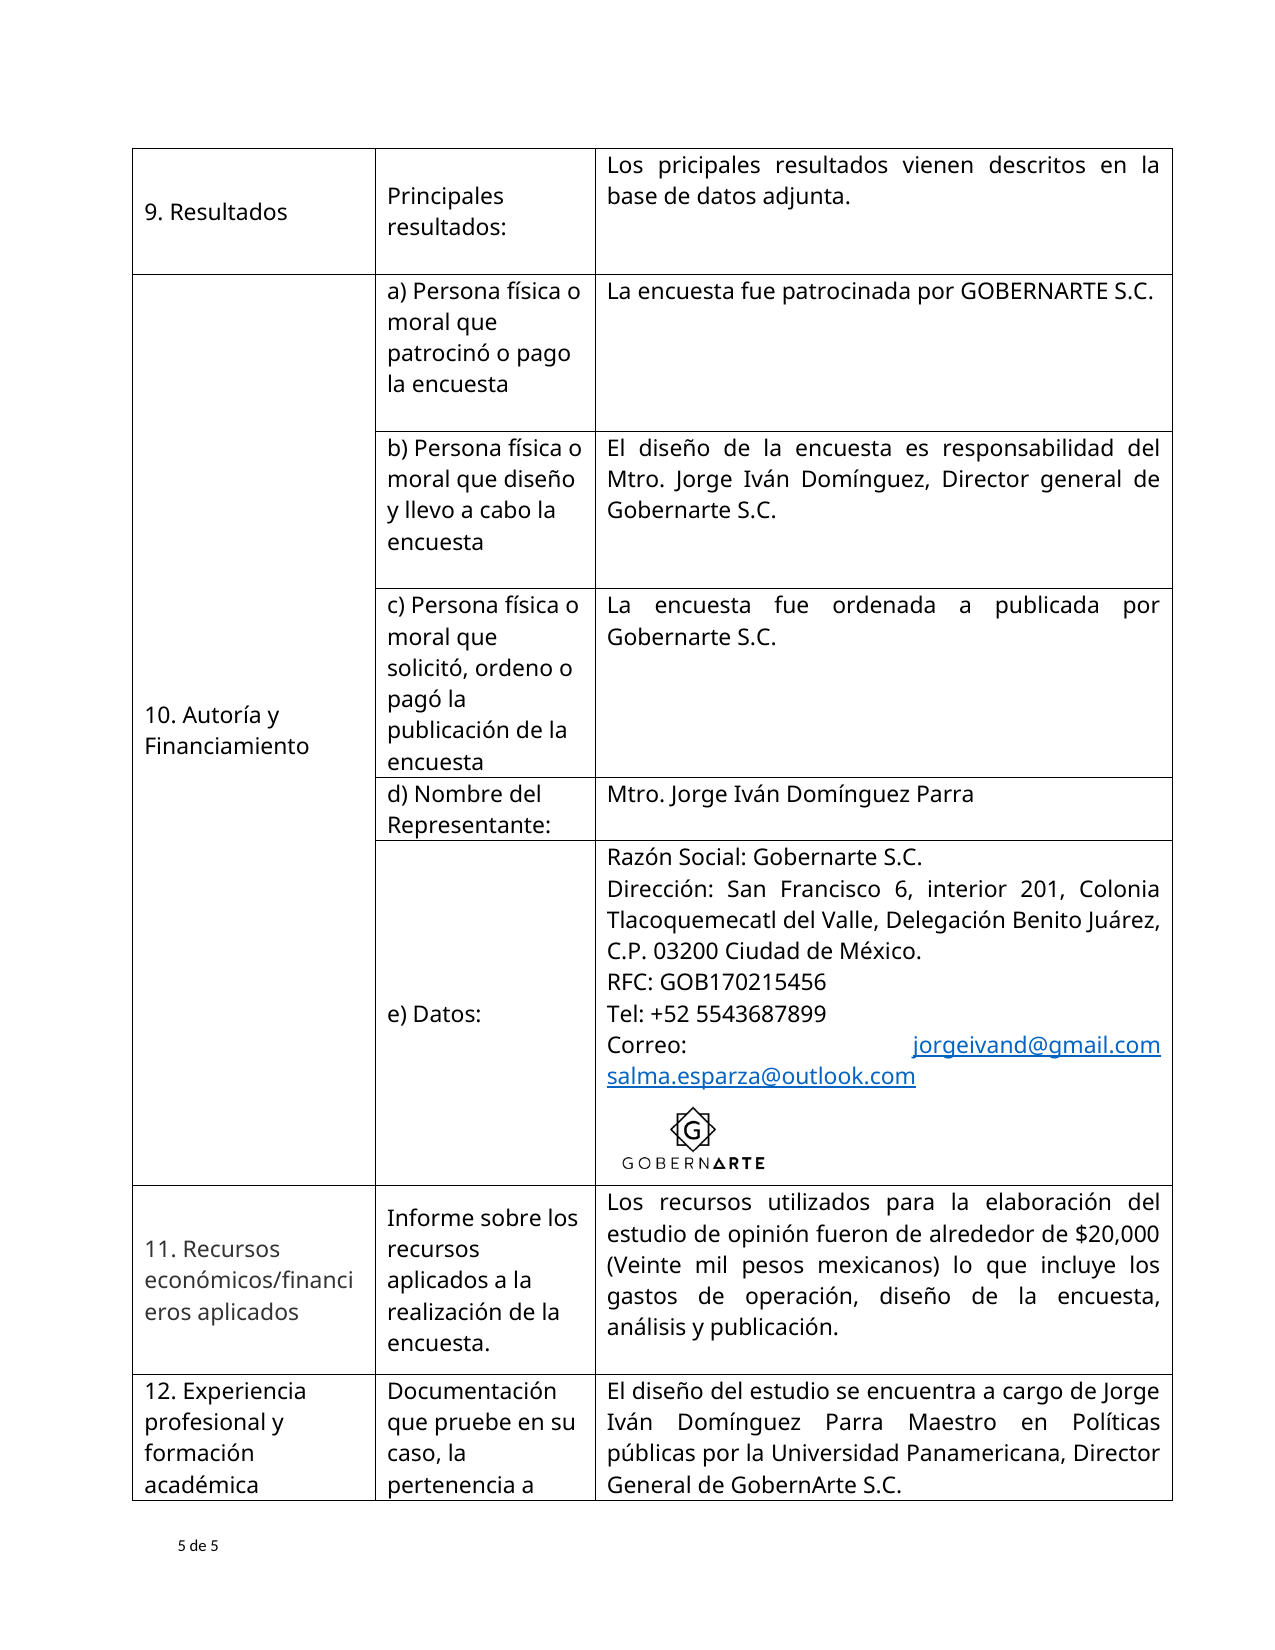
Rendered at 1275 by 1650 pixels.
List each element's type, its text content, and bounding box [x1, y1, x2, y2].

table_cell a) Persona física o moral que patrocinó o pago la encuesta [376, 275, 595, 431]
table_cell Principales resultados: [376, 149, 595, 274]
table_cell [376, 1375, 595, 1500]
table_cell Informe sobre los recursos aplicados a la realización de la encuesta. [376, 1186, 595, 1374]
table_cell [596, 1375, 1172, 1500]
table_cell Los recursos utilizados para la elaboración del estudio de opinión fueron de alrededor de $20,000 (Veinte mil pesos mexicanos) lo que incluye los gastos de operación, diseño de la encuesta, análisis y publicación. [596, 1186, 1172, 1374]
table_cell Razón Social: Gobernarte S.C. Dirección: San Francisco 6, interior 201, Colonia Tlacoquemecatl del Valle, Delegación Benito Juárez, C.P. 03200 Ciudad de México. RFC: GOB170215456 Tel: +52 5543687899 Correo: jorgeivand@gmail.com salma.esparza@outlook.com [596, 841, 1172, 1185]
table_cell c) Persona física o moral que solicitó, ordeno o pagó la publicación de la encuesta [376, 589, 595, 777]
table_cell e) Datos: [376, 841, 595, 1185]
table_cell Los pricipales resultados vienen descritos en la base de datos adjunta. [596, 149, 1172, 274]
table_cell La encuesta fue ordenada a publicada por Gobernarte S.C. [596, 589, 1172, 777]
table_cell b) Persona física o moral que diseño y llevo a cabo la encuesta [376, 432, 595, 588]
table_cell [133, 1375, 375, 1500]
table_cell d) Nombre del Representante: [376, 778, 595, 840]
table_cell La encuesta fue patrocinada por GOBERNARTE S.C. [596, 275, 1172, 431]
table_cell 10. Autoría y Financiamiento [133, 275, 375, 1185]
table_cell Mtro. Jorge Iván Domínguez Parra [596, 778, 1172, 840]
picture [606, 1091, 779, 1186]
table_cell 11. Recursos económicos/financieros aplicados [133, 1186, 375, 1374]
table_cell El diseño de la encuesta es responsabilidad del Mtro. Jorge Iván Domínguez, Director general de Gobernarte S.C. [596, 432, 1172, 588]
table_cell 9. Resultados [133, 149, 375, 274]
